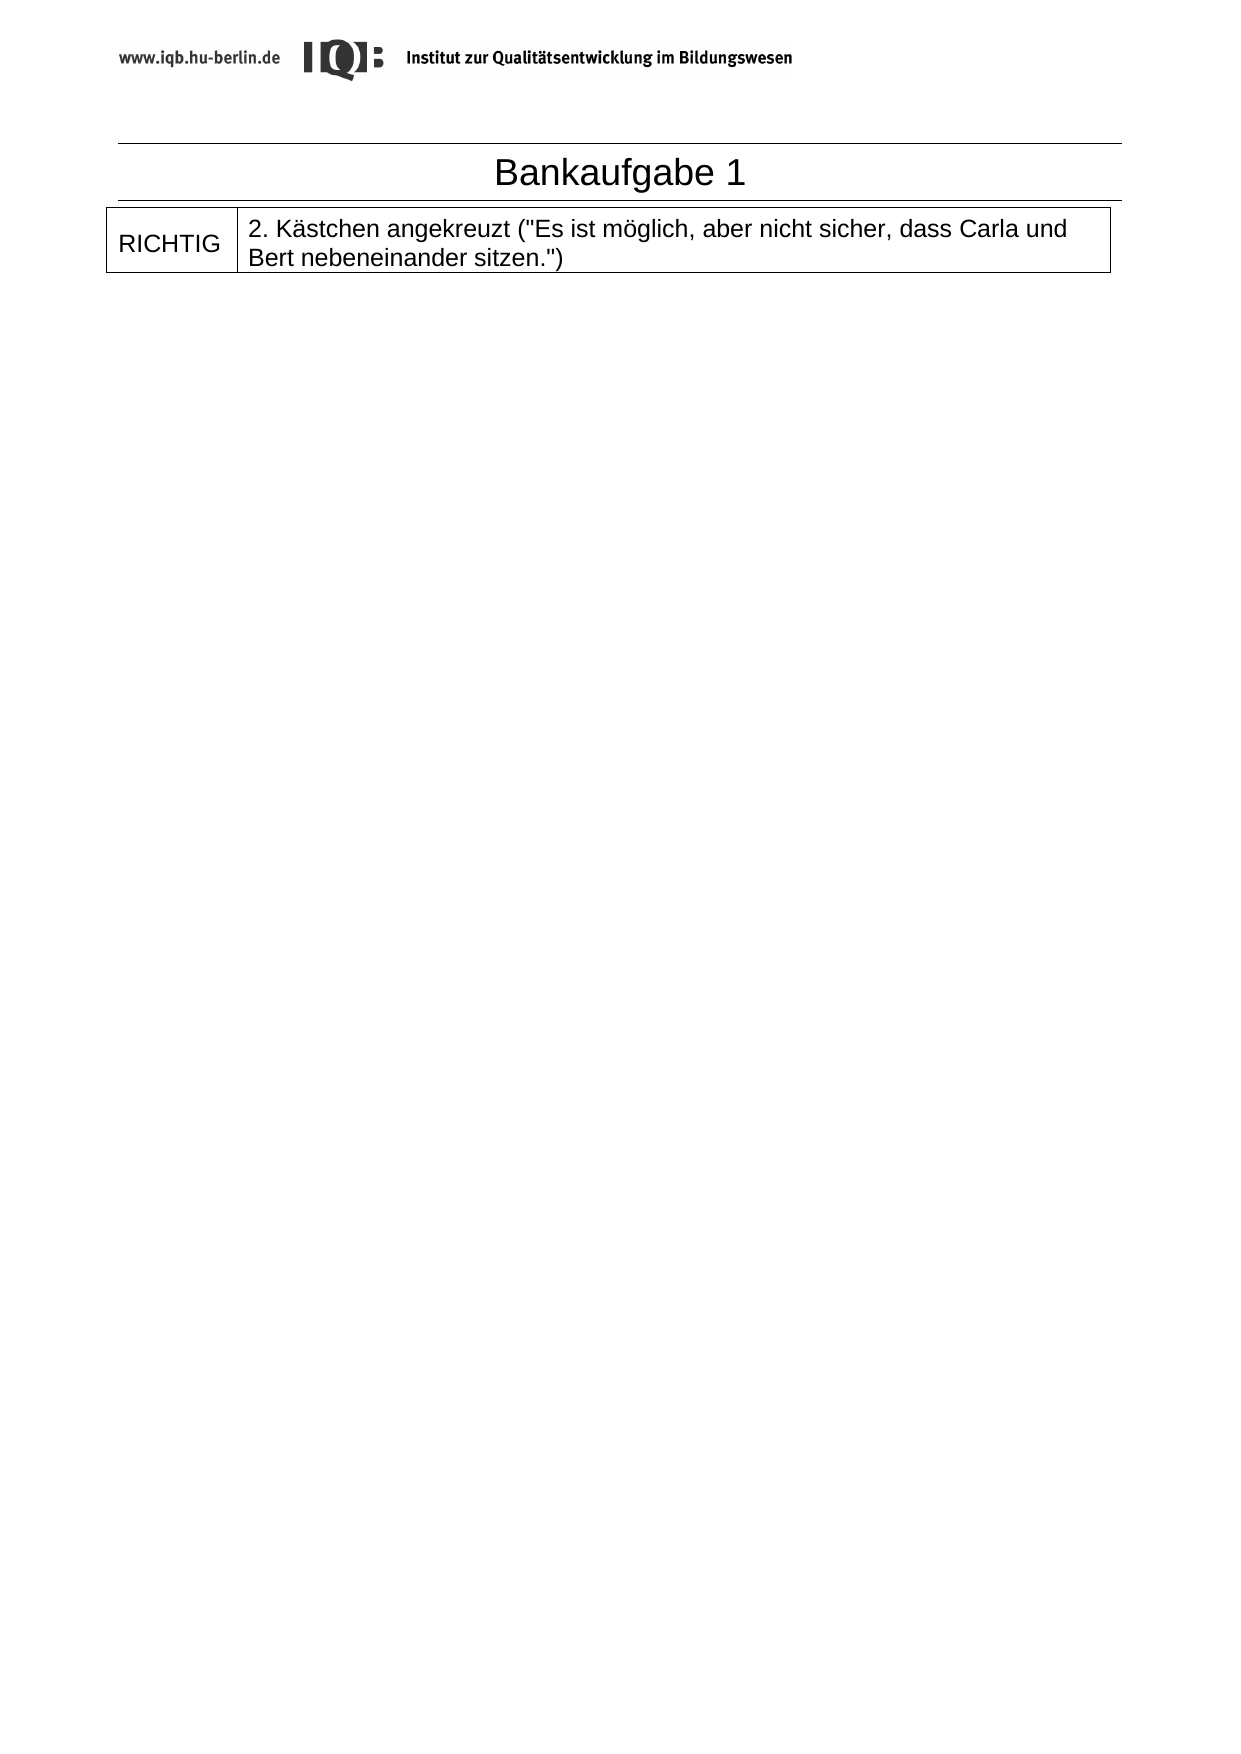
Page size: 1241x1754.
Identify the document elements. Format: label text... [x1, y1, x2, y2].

table_header 2. Kästchen angekreuzt ("Es ist möglich, aber nicht sicher, dass Carla und Bert nebeneinander sitzen.") [238, 208, 1110, 272]
table_header RICHTIG [107, 208, 237, 272]
text Bankaufgabe 1 [118, 144, 1122, 200]
